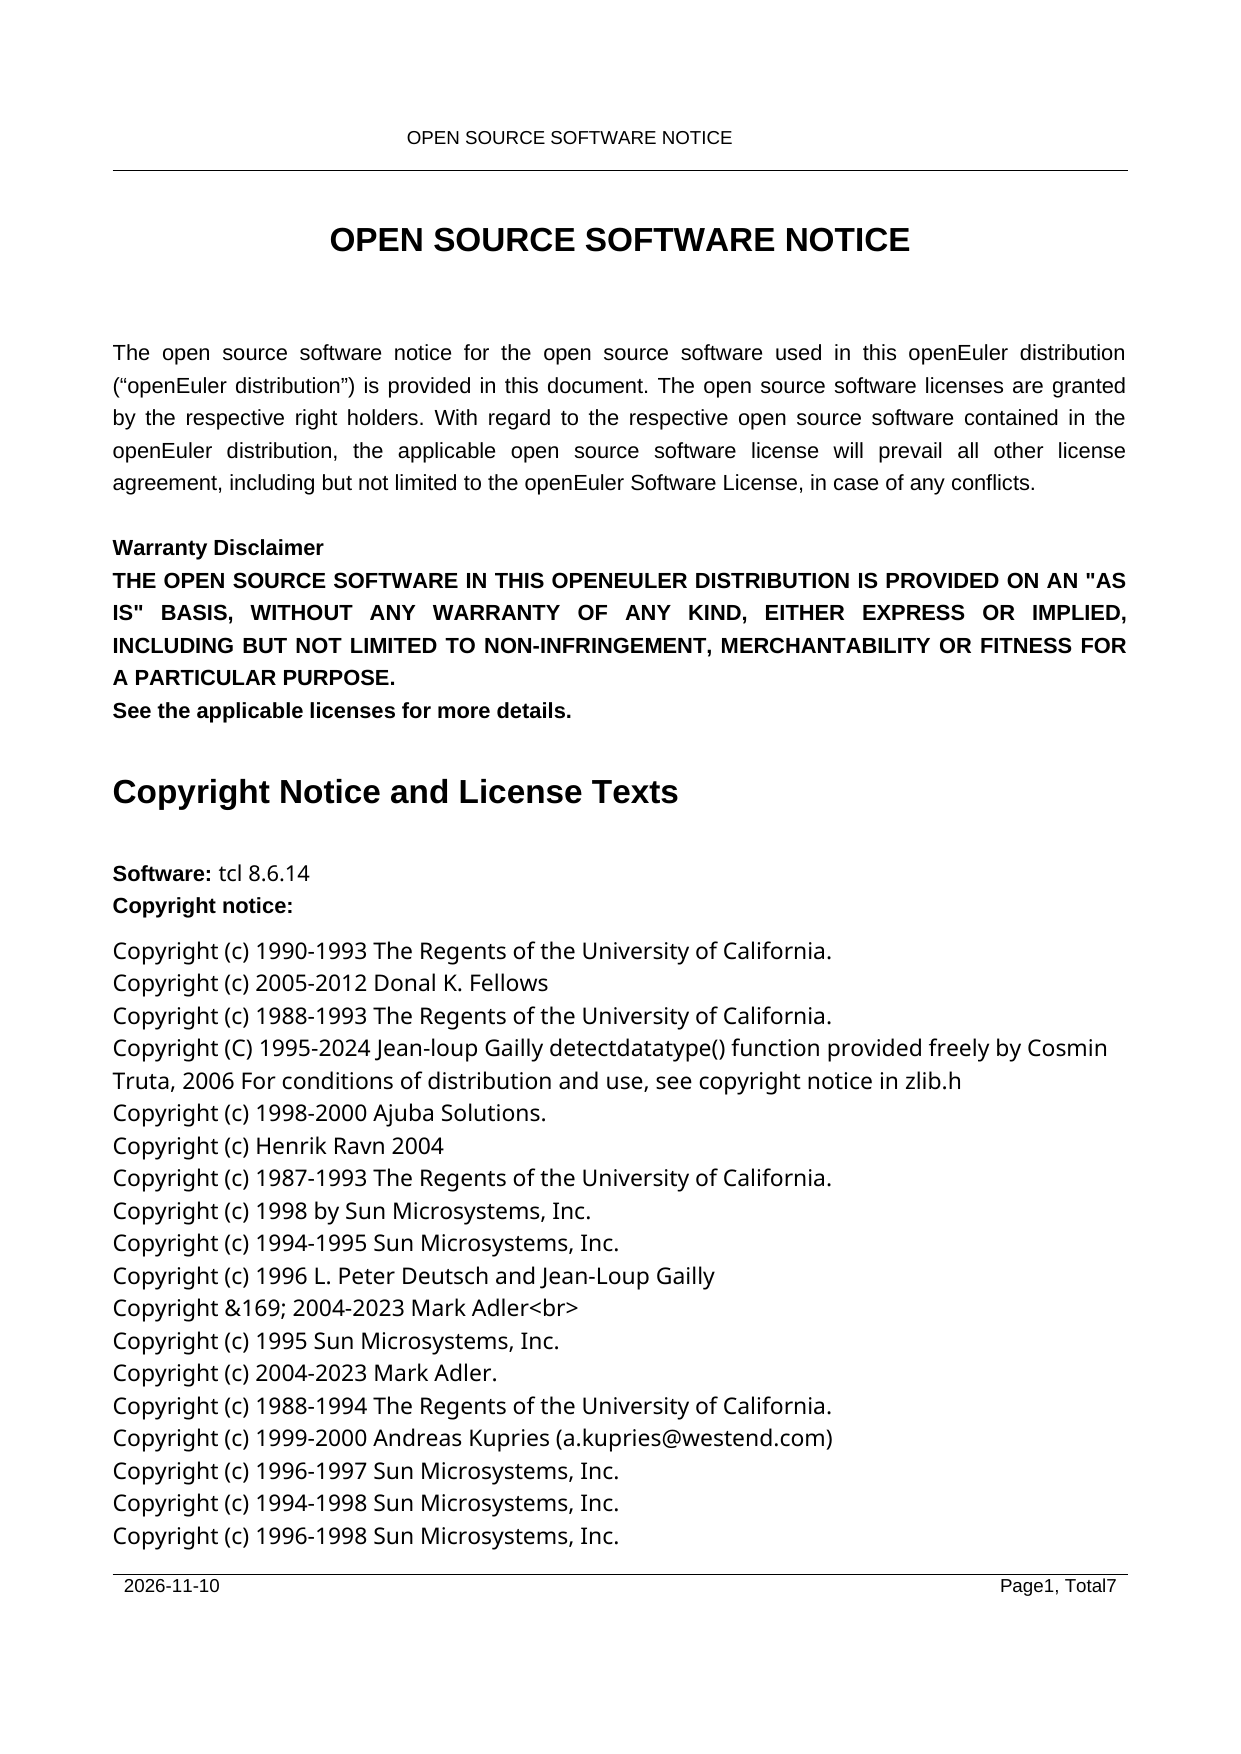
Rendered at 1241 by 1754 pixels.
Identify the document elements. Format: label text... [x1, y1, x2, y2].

text Copyright notice: [112, 889, 1128, 921]
text THE OPEN SOURCE SOFTWARE IN THIS OPENEULER DISTRIBUTION IS PROVIDED ON AN "AS IS" BASIS, WITHOUT ANY WARRANTY OF ANY KIND, EITHER EXPRESS OR IMPLIED, INCLUDING BUT NOT LIMITED TO NON-INFRINGEMENT, MERCHANTABILITY OR FITNESS FOR A PARTICULAR PURPOSE. See the applicable licenses for more details. [112, 564, 1128, 726]
title Software: tcl 8.6.14 [112, 856, 1128, 889]
text The open source software notice for the open source software used in this openEuler distribution (“openEuler distribution”) is provided in this document. The open source software licenses are granted by the respective right holders. With regard to the respective open source software contained in the openEuler distribution, the applicable open source software license will prevail all other license agreement, including but not limited to the openEuler Software License, in case of any conflicts. [112, 336, 1128, 499]
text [112, 934, 1128, 1551]
text OPEN SOURCE SOFTWARE NOTICE [112, 206, 1128, 271]
text Copyright Notice and License Texts [112, 759, 1128, 824]
text Warranty Disclaimer [112, 531, 1128, 564]
